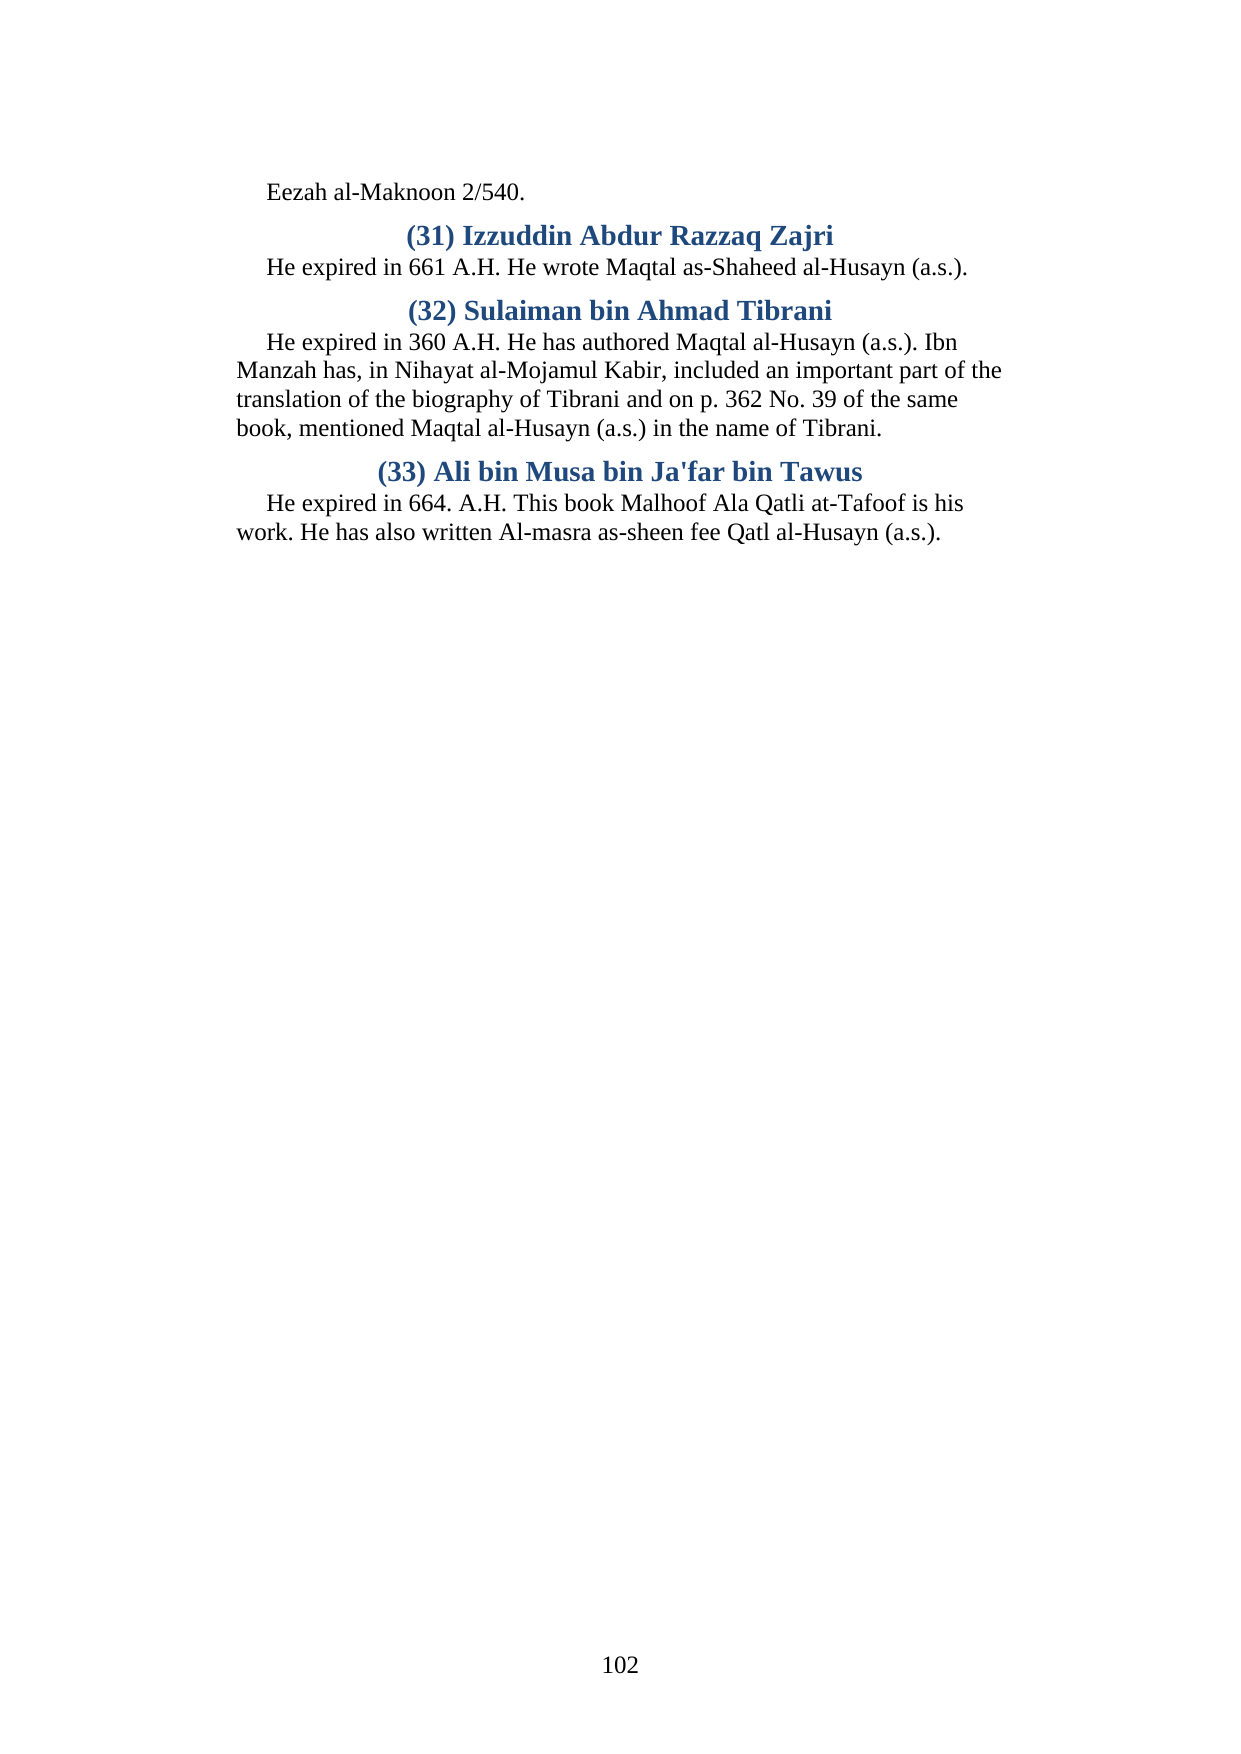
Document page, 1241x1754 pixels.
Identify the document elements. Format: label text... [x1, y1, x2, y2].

text Eezah al-Maknoon 2/540. [236, 177, 1004, 206]
subtitle (33) Ali bin Musa bin Ja'far bin Tawus [236, 454, 1004, 488]
text He expired in 664. A.H. This book Malhoof Ala Qatli at-Tafoof is his work. He has also written Al-masra as-sheen fee Qatl al-Husayn (a.s.). [236, 488, 1004, 545]
text He expired in 661 A.H. He wrote Maqtal as-Shaheed al-Husayn (a.s.). [236, 252, 1004, 281]
subtitle (31) Izzuddin Abdur Razzaq Zajri [236, 218, 1004, 252]
text He expired in 360 A.H. He has authored Maqtal al-Husayn (a.s.). Ibn Manzah has, in Nihayat al-Mojamul Kabir, included an important part of the translation of the biography of Tibrani and on p. 362 No. 39 of the same book, mentioned Maqtal al-Husayn (a.s.) in the name of Tibrani. [236, 327, 1004, 442]
subtitle (32) Sulaiman bin Ahmad Tibrani [236, 293, 1004, 327]
